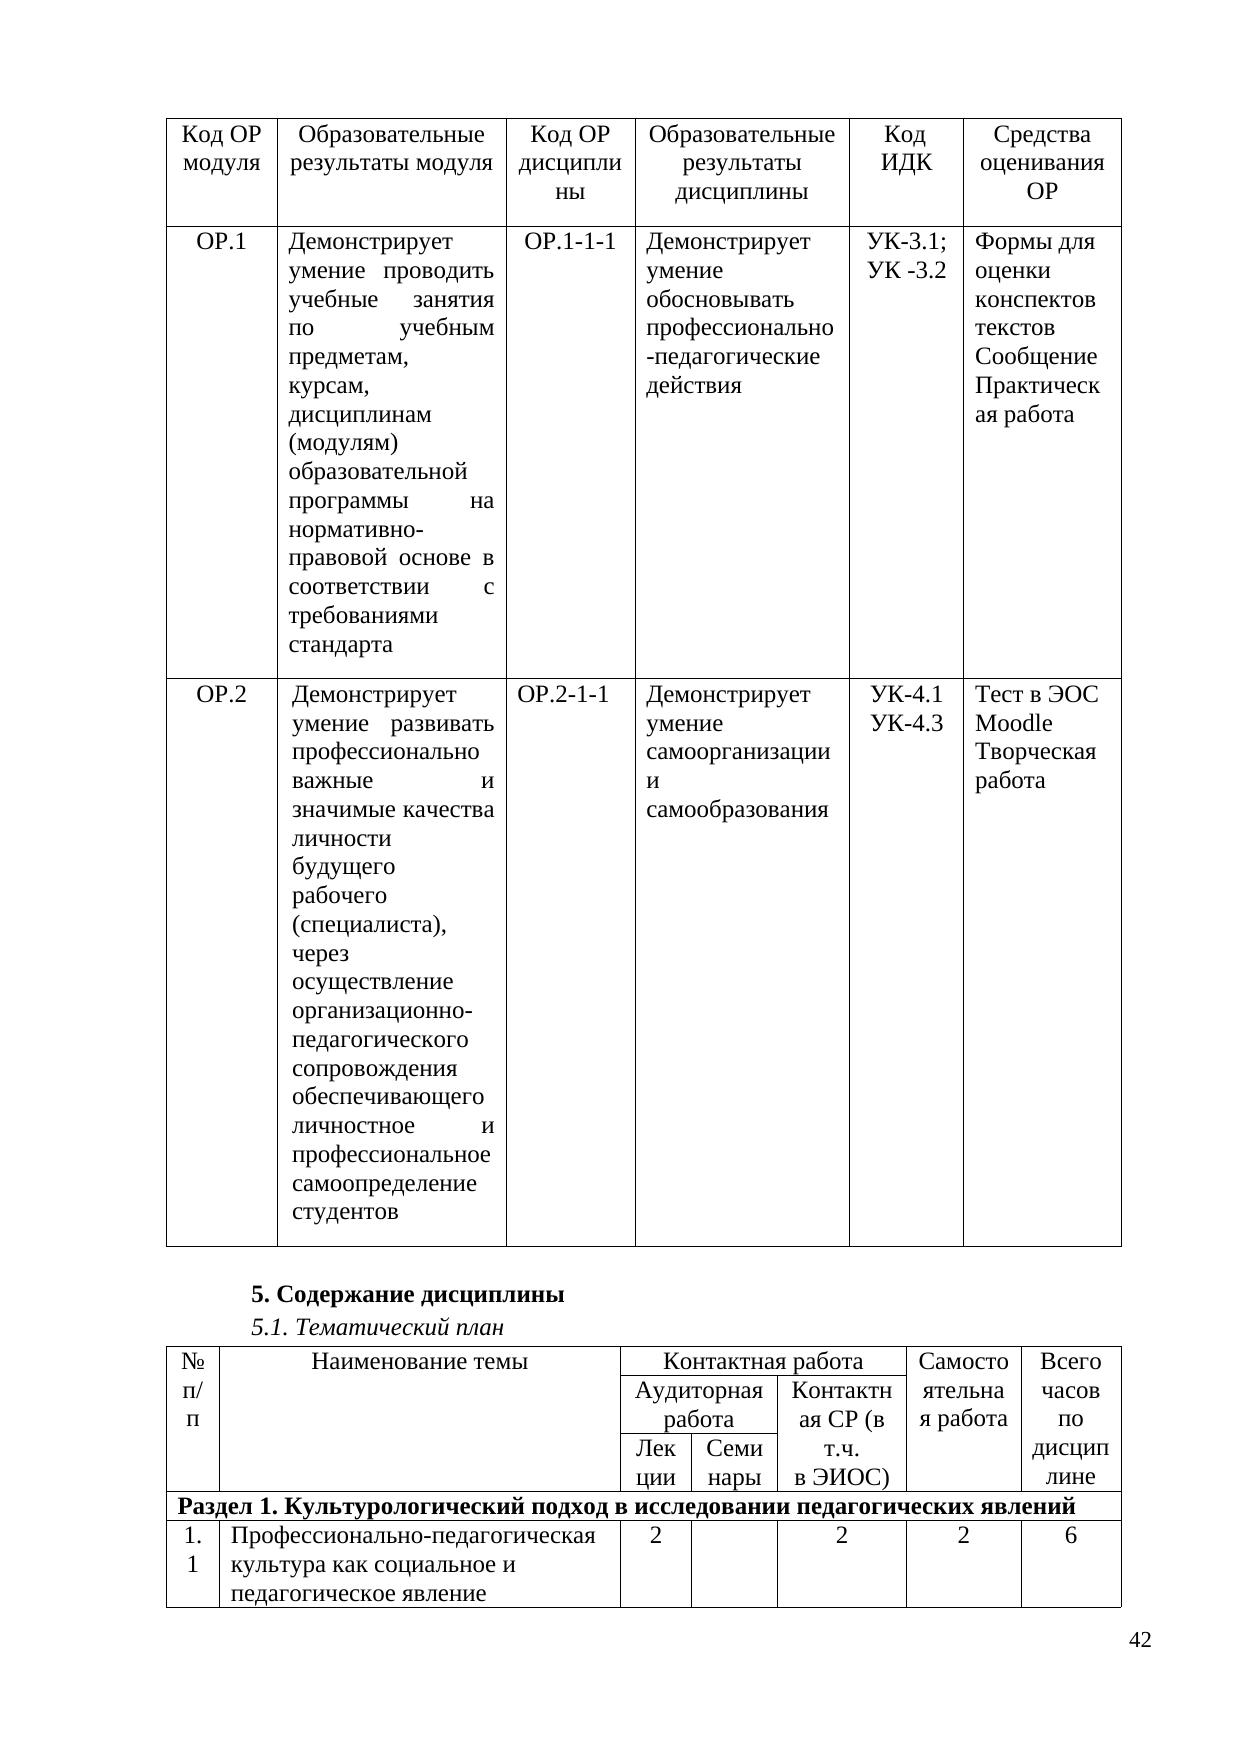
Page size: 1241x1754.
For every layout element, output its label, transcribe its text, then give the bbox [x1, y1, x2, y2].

table_header Самостоятельная работа [907, 1347, 1021, 1491]
table_cell ОР.2-1-1 [507, 679, 635, 1246]
table_cell [692, 1521, 777, 1607]
table_cell ОР.1-1-1 [507, 227, 635, 678]
table_cell Демонстрирует умение самоорганизации и самообразования [636, 679, 849, 1246]
table_header Код ИДК [850, 119, 963, 226]
table_cell Демонстрирует умение развивать профессионально важные и значимые качества личности будущего рабочего (специалиста), через осуществление организационно-педагогического сопровождения обеспечивающего личностное и профессиональное самоопределение студентов [278, 679, 506, 1246]
table_cell 6 [1022, 1521, 1121, 1607]
table_cell 1.1 [167, 1521, 219, 1607]
table_header № п/п [167, 1347, 219, 1491]
table_cell Раздел 1. Культурологический подход в исследовании педагогических явлений [167, 1492, 1121, 1520]
table_header Код ОР дисциплины [507, 119, 635, 226]
table_cell Формы для оценки конспектов текстов Сообщение Практическая работа [964, 227, 1121, 678]
table_cell 2 [907, 1521, 1021, 1607]
table_cell Контактная СР (в т.ч. в ЭИОС) [778, 1376, 906, 1491]
table_header Код ОР модуля [167, 119, 277, 226]
table_cell Аудиторная работа [621, 1376, 777, 1433]
table_header Наименование темы [220, 1347, 620, 1491]
table_cell УК-4.1 УК-4.3 [850, 679, 963, 1246]
table_cell Лекции [621, 1434, 691, 1491]
text 5.1. Тематический план [177, 1312, 1152, 1341]
table_cell 2 [621, 1521, 691, 1607]
table_cell Семинары [692, 1434, 777, 1491]
table_cell Демонстрирует умение обосновывать профессионально-педагогические действия [636, 227, 849, 678]
table_header Всего часов по дисциплине [1022, 1347, 1121, 1491]
table_cell Тест в ЭОС Moodle Творческая работа [964, 679, 1121, 1246]
table_cell Демонстрирует умение проводить учебные занятия по учебным предметам, курсам, дисциплинам (модулям) образовательной программы на нормативно-правовой основе в соответствии с требованиями стандарта [278, 227, 506, 678]
table_header Контактная работа [621, 1347, 906, 1375]
table_cell 2 [778, 1521, 906, 1607]
table_cell УК-3.1; УК -3.2 [850, 227, 963, 678]
table_header Средства оценивания ОР [964, 119, 1121, 226]
table_header Образовательные результаты модуля [278, 119, 506, 226]
table_cell Профессионально-педагогическая культура как социальное и педагогическое явление [220, 1521, 620, 1607]
table_header Образовательные результаты дисциплины [636, 119, 849, 226]
table_cell ОР.1 [167, 227, 277, 678]
table_cell ОР.2 [167, 679, 277, 1246]
text 5. Содержание дисциплины [177, 1279, 1152, 1308]
